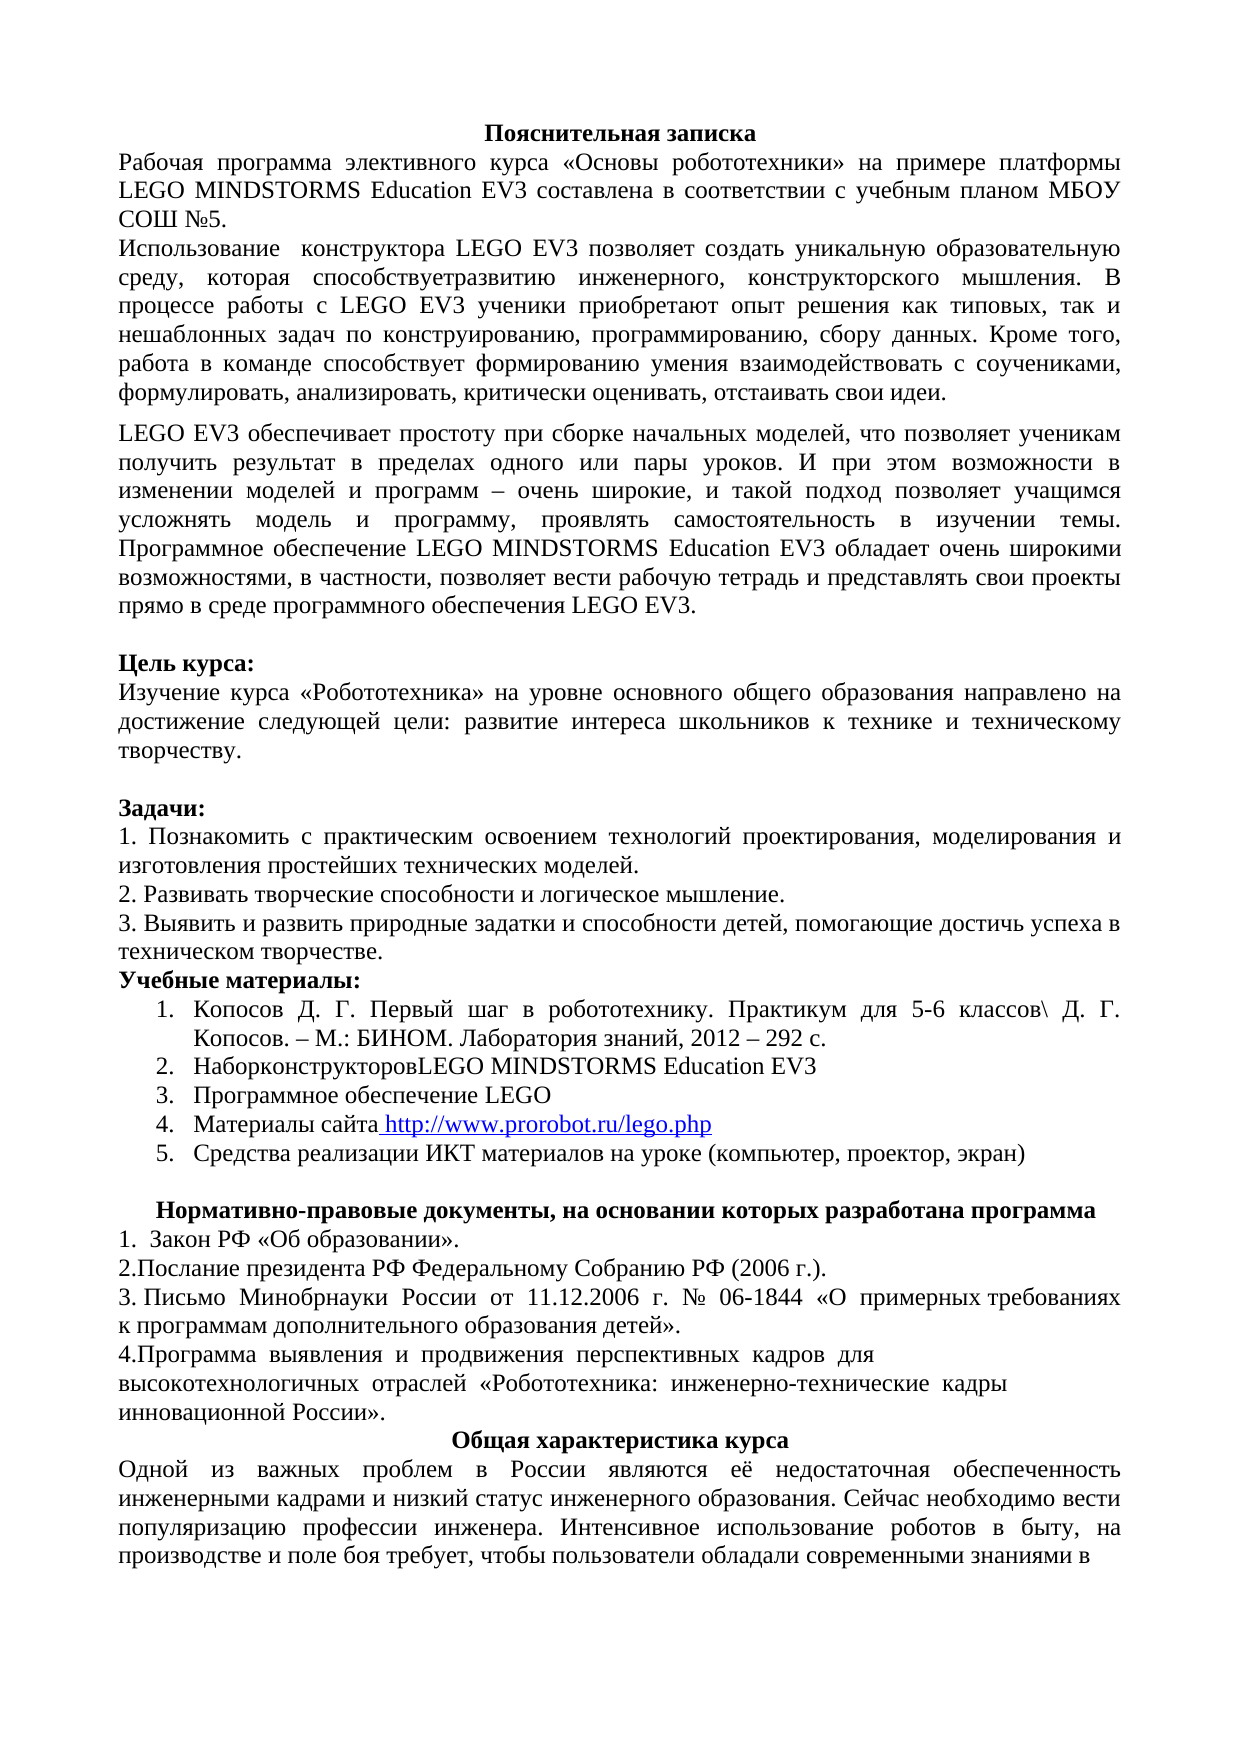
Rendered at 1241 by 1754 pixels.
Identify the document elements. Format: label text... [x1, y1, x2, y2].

text Изучение курса «Робототехника» на уровне основного общего образования направлено на достижение следующей цели: развитие интереса школьников к технике и техническому творчеству. [118, 677, 1122, 763]
list Материалы сайта http://www.prorobot.ru/lego.php [156, 1109, 1122, 1138]
text Рабочая программа элективного курса «Основы робототехники» на примере платформы LEGO MINDSTORMS Education EV3 составлена в соответствии с учебным планом МБОУ СОШ №5. [118, 147, 1122, 233]
text 2. Развивать творческие способности и логическое мышление. [118, 879, 1122, 908]
text Общая характеристика курса [118, 1426, 1122, 1454]
text LEGO EV3 обеспечивает простоту при сборке начальных моделей, что позволяет ученикам получить результат в пределах одного или пары уроков. И при этом возможности в изменении моделей и программ – очень широкие, и такой подход позволяет учащимся усложнять модель и программу, проявлять самостоятельность в изучении темы. Программное обеспечение LEGO MINDSTORMS Education EV3 обладает очень широкими возможностями, в частности, позволяет вести рабочую тетрадь и представлять свои проекты прямо в среде программного обеспечения LEGO EV3. [118, 418, 1122, 619]
text 2.Послание президента РФ Федеральному Собранию РФ (2006 г.). [118, 1253, 1122, 1282]
text Нормативно-правовые документы, на основании которых разработана программа [156, 1196, 1122, 1224]
text 1. Закон РФ «Об образовании». [118, 1224, 1122, 1253]
text Одной из важных проблем в России являются её недостаточная обеспеченность инженерными кадрами и низкий статус инженерного образования. Сейчас необходимо вести популяризацию профессии инженера. Интенсивное использование роботов в быту, на производстве и поле боя требует, чтобы пользователи обладали современными знаниями в [118, 1454, 1122, 1569]
text 1. Познакомить с практическим освоением технологий проектирования, моделирования и изготовления простейших технических моделей. [118, 821, 1122, 879]
text Учебные материалы: [118, 965, 1122, 994]
text 3. Выявить и развить природные задатки и способности детей, помогающие достичь успеха в техническом творчестве. [118, 908, 1122, 965]
text Пояснительная записка [118, 118, 1122, 147]
list Средства реализации ИКТ материалов на уроке (компьютер, проектор, экран) [156, 1138, 1122, 1166]
text Использование конструктора LEGO EV3 позволяет создать уникальную образовательную среду, которая способствуетразвитию инженерного, конструкторского мышления. В процессе работы с LEGO EV3 ученики приобретают опыт решения как типовых, так и нешаблонных задач по конструированию, программированию, сбору данных. Кроме того, работа в команде способствует формированию умения взаимодействовать с соучениками, формулировать, анализировать, критически оценивать, отстаивать свои идеи. [118, 233, 1122, 406]
text 3. Письмо Минобрнауки России от 11.12.2006 г. № 06-1844 «О примерных требованиях к программам дополнительного образования детей». [118, 1282, 1122, 1339]
list Программное обеспечение LEGO [156, 1080, 1122, 1109]
list НаборконструкторовLEGO MINDSTORMS Education EV3 [156, 1051, 1122, 1080]
text инновационной России». [118, 1397, 1122, 1426]
text высокотехнологичных отраслей «Робототехника: инженерно-технические кадры [118, 1368, 1122, 1397]
text 4.Программа выявления и продвижения перспективных кадров для [118, 1339, 1122, 1368]
text Цель курса: [118, 648, 1122, 677]
text Задачи: [118, 793, 1122, 821]
list Копосов Д. Г. Первый шаг в робототехнику. Практикум для 5-6 классов\ Д. Г. Копосов. – М.: БИНОМ. Лаборатория знаний, 2012 – 292 с. [156, 994, 1122, 1051]
